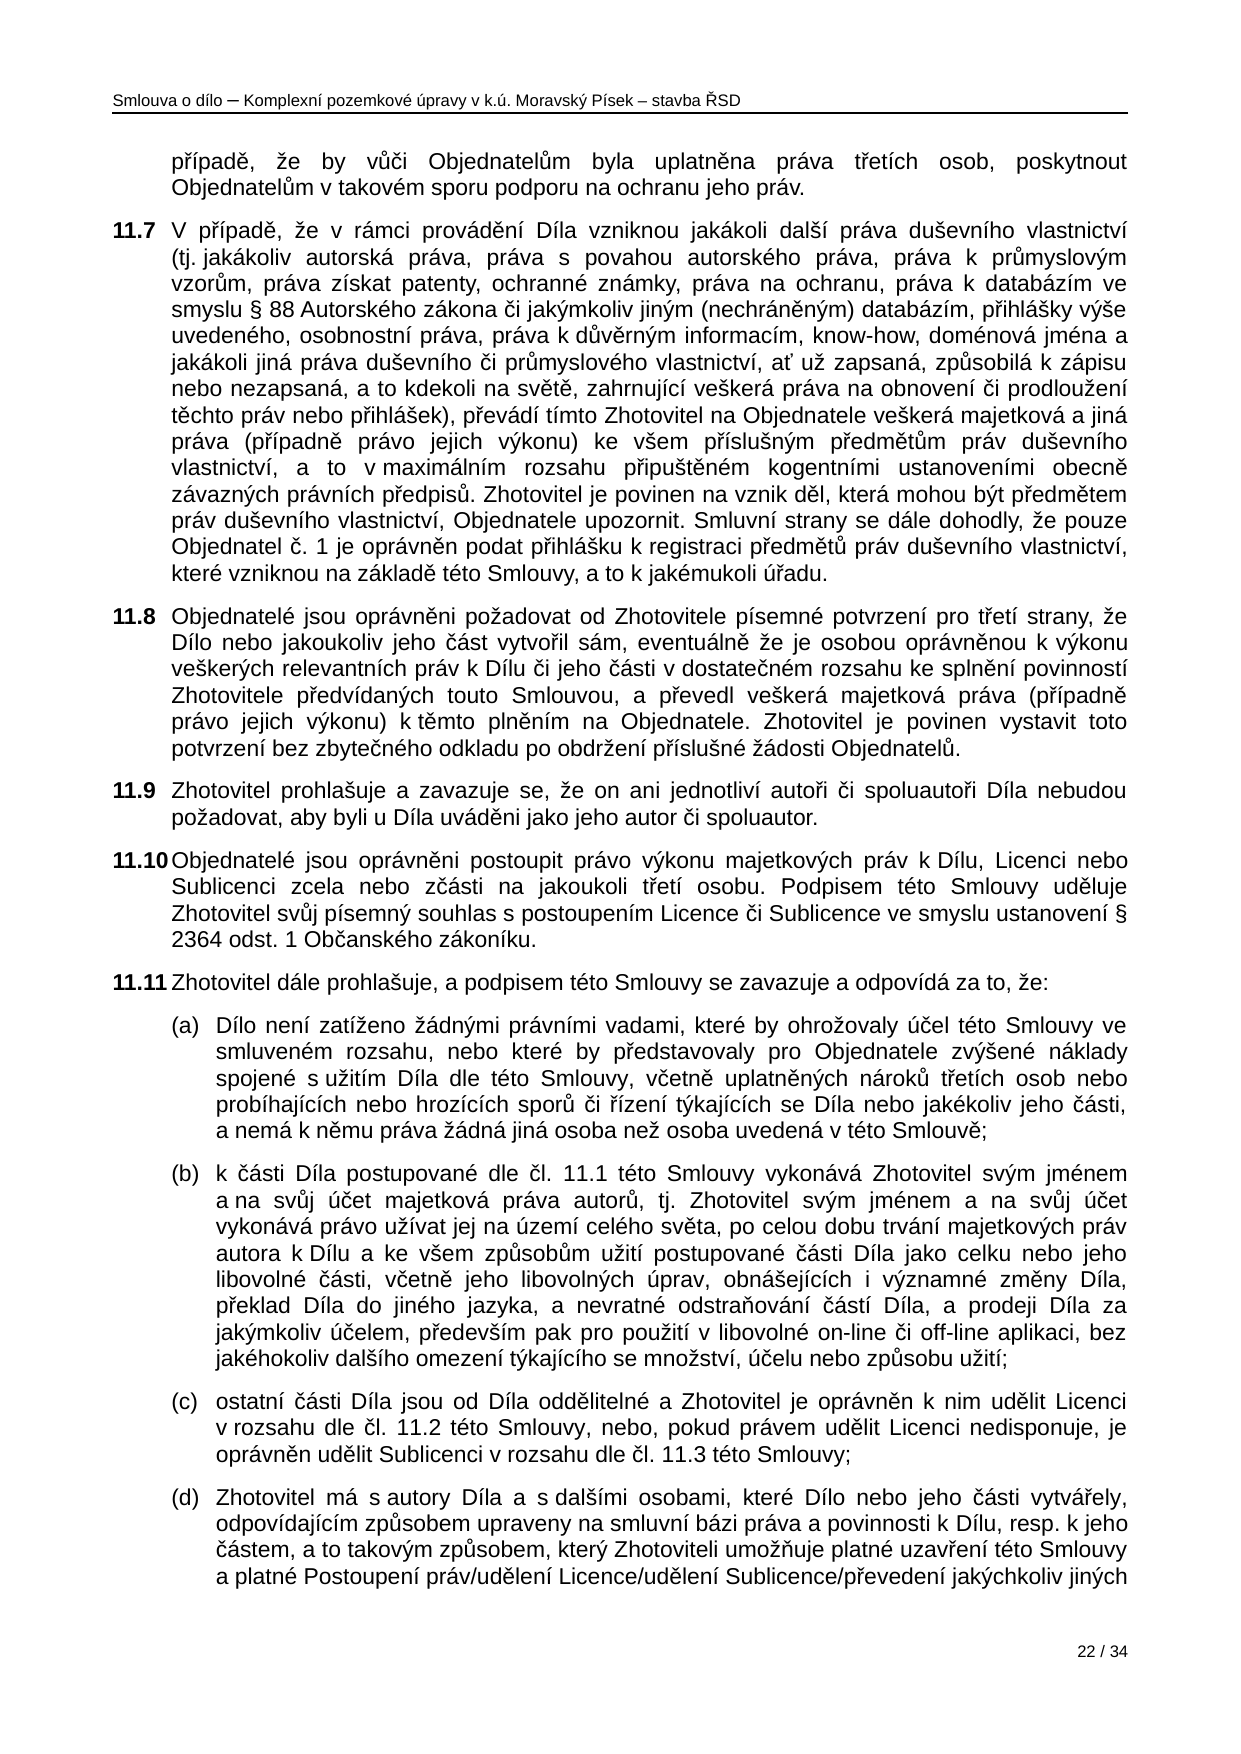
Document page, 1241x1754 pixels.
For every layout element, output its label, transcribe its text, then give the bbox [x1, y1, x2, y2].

list Dílo není zatíženo žádnými právními vadami, které by ohrožovaly účel této Smlouvy ve smluveném rozsahu, nebo které by představovaly pro Objednatele zvýšené náklady spojené s užitím Díla dle této Smlouvy, včetně uplatněných nároků třetích osob nebo probíhajících nebo hrozících sporů či řízení týkajících se Díla nebo jakékoliv jeho části, a nemá k němu práva žádná jiná osoba než osoba uvedená v této Smlouvě; [171, 1012, 1128, 1144]
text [112, 148, 1128, 200]
text Zhotovitel dále prohlašuje, a podpisem této Smlouvy se zavazuje a odpovídá za to, že: [112, 969, 1128, 995]
text Objednatelé jsou oprávněni postoupit právo výkonu majetkových práv k Dílu, Licenci nebo Sublicenci zcela nebo zčásti na jakoukoli třetí osobu. Podpisem této Smlouvy uděluje Zhotovitel svůj písemný souhlas s postoupením Licence či Sublicence ve smyslu ustanovení § 2364 odst. 1 Občanského zákoníku. [112, 847, 1128, 952]
text ostatní části Díla jsou od Díla oddělitelné a Zhotovitel je oprávněn k nim udělit Licenci v rozsahu dle čl. 11.2 této Smlouvy, nebo, pokud právem udělit Licenci nedisponuje, je oprávněn udělit Sublicenci v rozsahu dle čl. 11.3 této Smlouvy; [171, 1388, 1128, 1467]
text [171, 1484, 1128, 1589]
text V případě, že v rámci provádění Díla vzniknou jakákoli další práva duševního vlastnictví (tj. jakákoliv autorská práva, práva s povahou autorského práva, práva k průmyslovým vzorům, práva získat patenty, ochranné známky, práva na ochranu, práva k databázím ve smyslu § 88 Autorského zákona či jakýmkoliv jiným (nechráněným) databázím, přihlášky výše uvedeného, osobnostní práva, práva k důvěrným informacím, know-how, doménová jména a jakákoli jiná práva duševního či průmyslového vlastnictví, ať už zapsaná, způsobilá k zápisu nebo nezapsaná, a to kdekoli na světě, zahrnující veškerá práva na obnovení či prodloužení těchto práv nebo přihlášek), převádí tímto Zhotovitel na Objednatele veškerá majetková a jiná práva (případně právo jejich výkonu) ke všem příslušným předmětům práv duševního vlastnictví, a to v maximálním rozsahu připuštěném kogentními ustanoveními obecně závazných právních předpisů. Zhotovitel je povinen na vznik děl, která mohou být předmětem práv duševního vlastnictví, Objednatele upozornit. Smluvní strany se dále dohodly, že pouze Objednatel č. 1 je oprávněn podat přihlášku k registraci předmětů práv duševního vlastnictví, které vzniknou na základě této Smlouvy, a to k jakémukoli úřadu. [112, 217, 1128, 586]
text Zhotovitel prohlašuje a zavazuje se, že on ani jednotliví autoři či spoluautoři Díla nebudou požadovat, aby byli u Díla uváděni jako jeho autor či spoluautor. [112, 777, 1128, 830]
text k části Díla postupované dle čl. 11.1 této Smlouvy vykonává Zhotovitel svým jménem a na svůj účet majetková práva autorů, tj. Zhotovitel svým jménem a na svůj účet vykonává právo užívat jej na území celého světa, po celou dobu trvání majetkových práv autora k Dílu a ke všem způsobům užití postupované části Díla jako celku nebo jeho libovolné části, včetně jeho libovolných úprav, obnášejících i významné změny Díla, překlad Díla do jiného jazyka, a nevratné odstraňování částí Díla, a prodeji Díla za jakýmkoliv účelem, především pak pro použití v libovolné on-line či off-line aplikaci, bez jakéhokoliv dalšího omezení týkajícího se množství, účelu nebo způsobu užití; [171, 1160, 1128, 1371]
text Objednatelé jsou oprávněni požadovat od Zhotovitele písemné potvrzení pro třetí strany, že Dílo nebo jakoukoliv jeho část vytvořil sám, eventuálně že je osobou oprávněnou k výkonu veškerých relevantních práv k Dílu či jeho části v dostatečném rozsahu ke splnění povinností Zhotovitele předvídaných touto Smlouvou, a převedl veškerá majetková práva (případně právo jejich výkonu) k těmto plněním na Objednatele. Zhotovitel je povinen vystavit toto potvrzení bez zbytečného odkladu po obdržení příslušné žádosti Objednatelů. [112, 603, 1128, 761]
